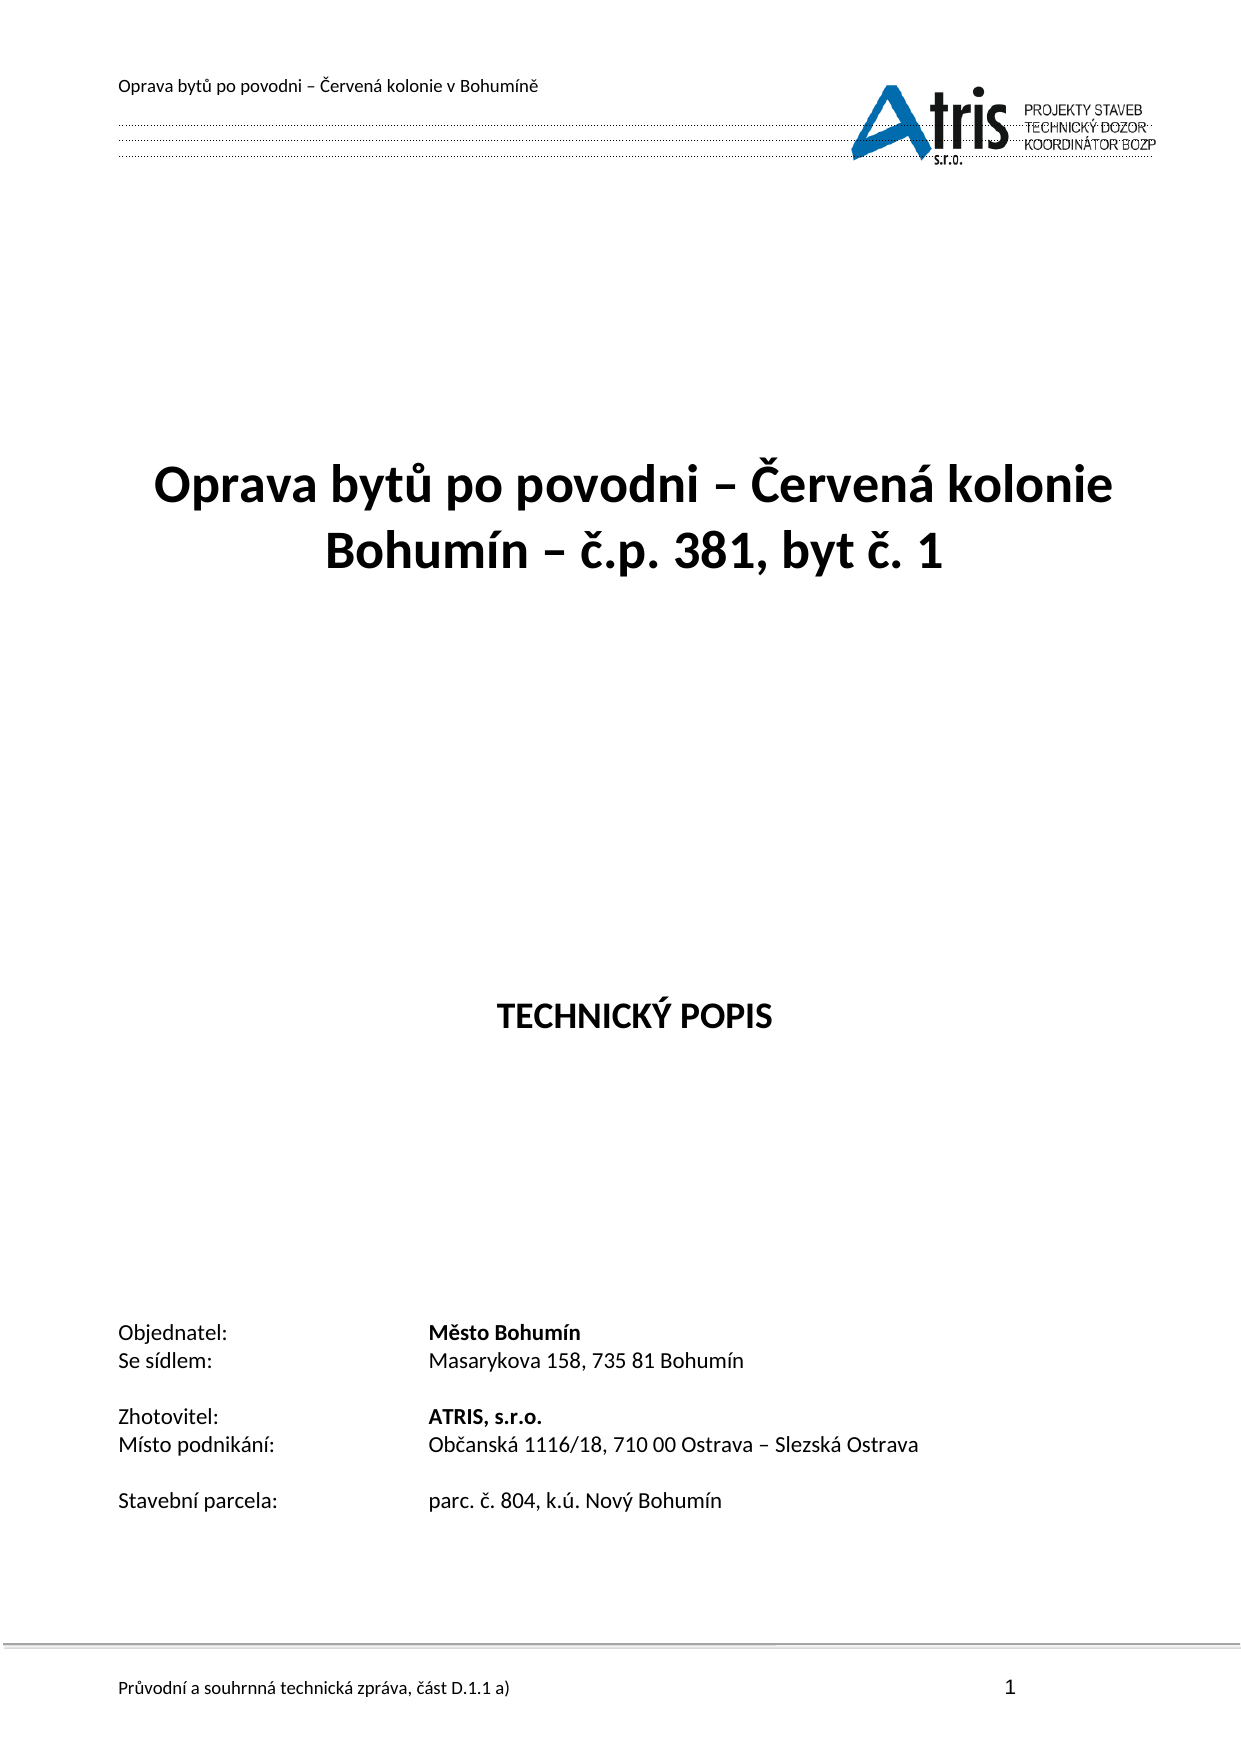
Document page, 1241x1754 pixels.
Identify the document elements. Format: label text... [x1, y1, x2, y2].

text TECHNICKÝ POPIS [118, 992, 1152, 1038]
text Objednatel: Město Bohumín [118, 1318, 1152, 1346]
text Místo podnikání: Občanská 1116/18, 710 00 Ostrava – Slezská Ostrava [118, 1430, 1152, 1458]
picture [849, 83, 1157, 166]
text Se sídlem: Masarykova 158, 735 81 Bohumín [118, 1346, 1152, 1374]
text Zhotovitel: ATRIS, s.r.o. [118, 1402, 1152, 1430]
text Stavební parcela: parc. č. 804, k.ú. Nový Bohumín [118, 1486, 1152, 1514]
text Oprava bytů po povodni – Červená kolonie Bohumín – č.p. 381, byt č. 1 [118, 450, 1152, 582]
